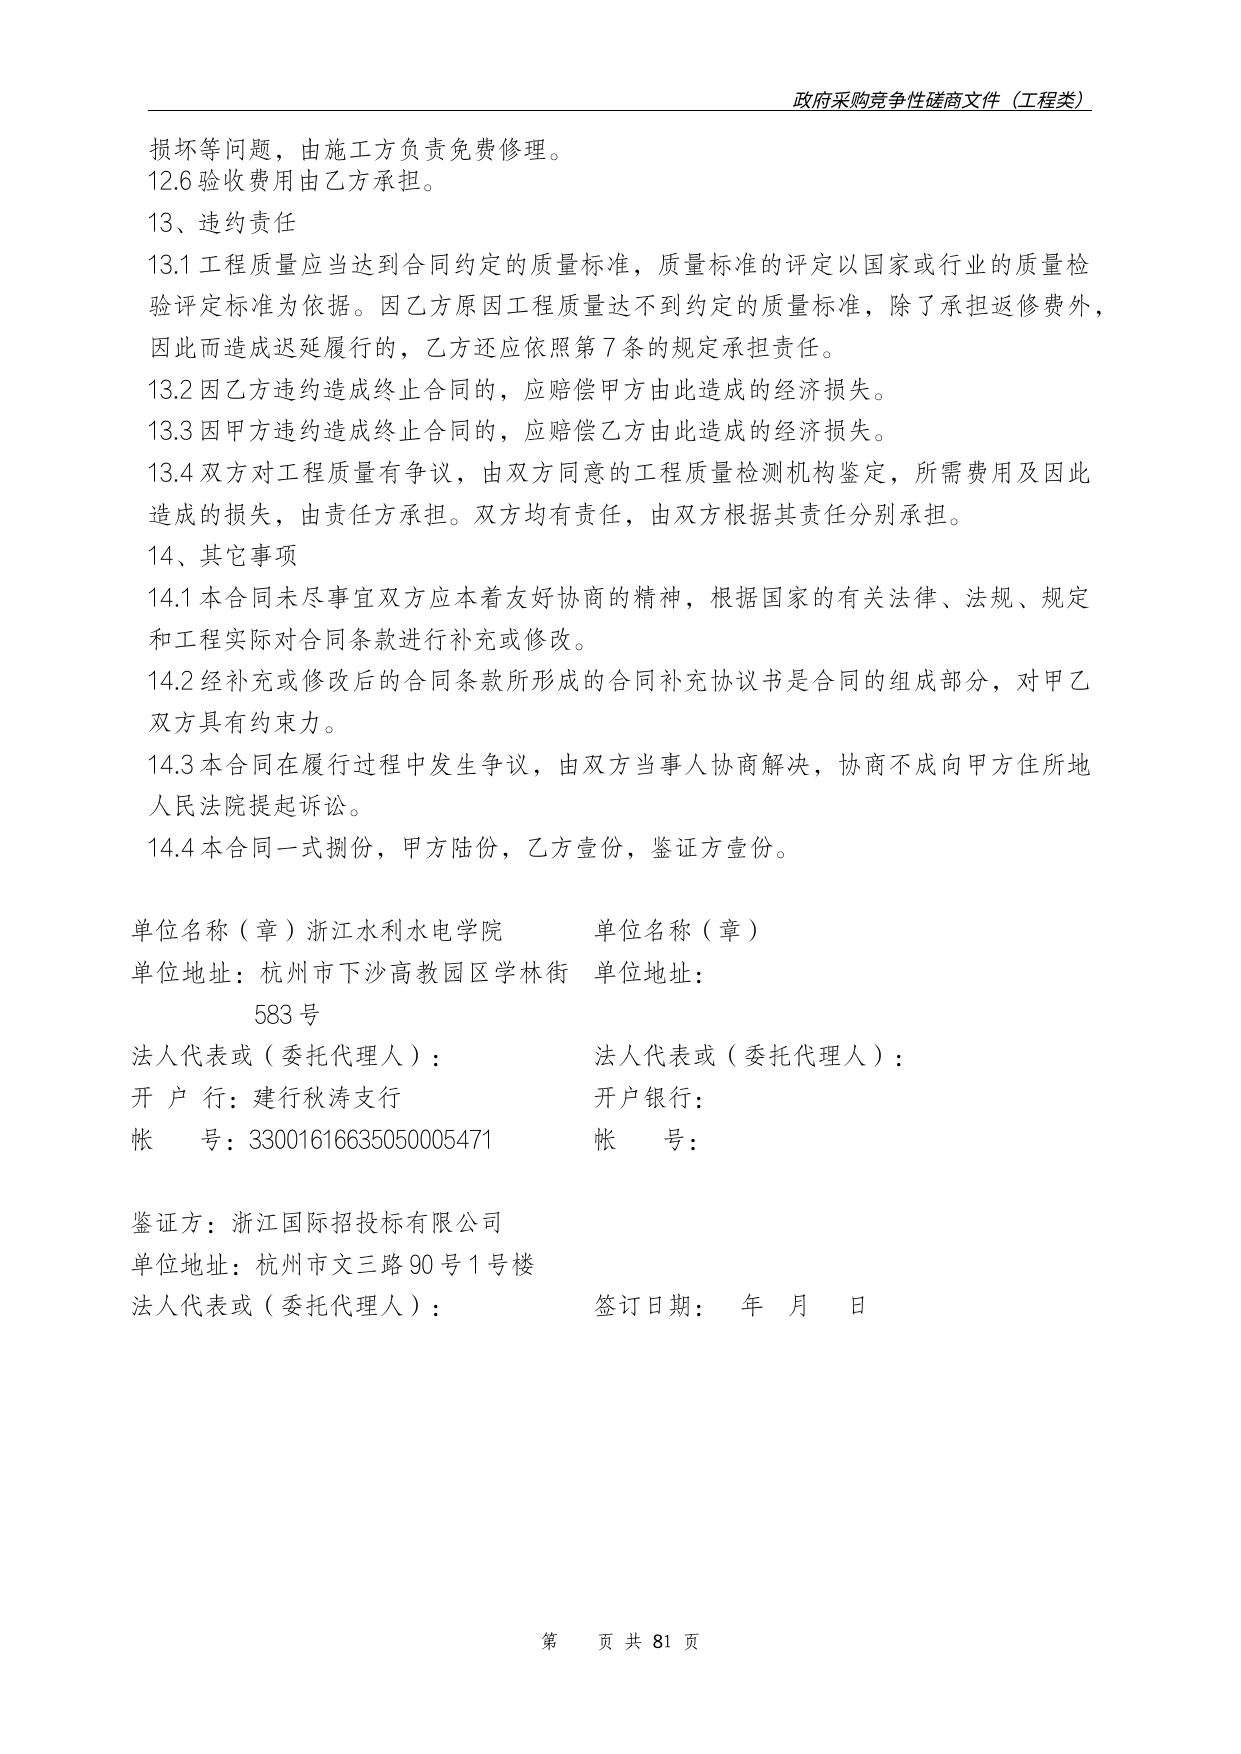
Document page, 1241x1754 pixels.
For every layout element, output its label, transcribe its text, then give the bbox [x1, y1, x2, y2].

text 12.6验收费用由乙方承担。 [148, 168, 1092, 196]
text 14、其它事项 [148, 543, 1092, 571]
text 13.1工程质量应当达到合同约定的质量标准，质量标准的评定以国家或行业的质量检验评定标准为依据。因乙方原因工程质量达不到约定的质量标准，除了承担返修费外，因此而造成迟延履行的，乙方还应依照第7条的规定承担责任。 [148, 251, 1092, 363]
table_header 单位名称（章） 单位地址： 法人代表或（委托代理人）： 开户银行： 帐 号： 签订日期： 年 月 日 [581, 876, 1024, 1377]
text 14.2经补充或修改后的合同条款所形成的合同补充协议书是合同的组成部分，对甲乙双方具有约束力。 [148, 668, 1092, 738]
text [148, 122, 1092, 168]
text 13.2因乙方违约造成终止合同的，应赔偿甲方由此造成的经济损失。 [148, 376, 1092, 404]
text 13.3因甲方违约造成终止合同的，应赔偿乙方由此造成的经济损失。 [148, 418, 1092, 446]
table_header 单位名称（章）浙江水利水电学院 单位地址：杭州市下沙高教园区学林街583号 法人代表或（委托代理人）： 开 户 行：建行秋涛支行 帐 号：33001616635050005471 鉴证方：浙江国际招投标有限公司 单位地址：杭州市文三路90号1号楼 法人代表或（委托代理人）： [118, 876, 581, 1377]
text 13、违约责任 [148, 210, 1092, 238]
text 14.3本合同在履行过程中发生争议，由双方当事人协商解决，协商不成向甲方住所地人民法院提起诉讼。 [148, 751, 1092, 821]
text 14.1本合同未尽事宜双方应本着友好协商的精神，根据国家的有关法律、法规、规定和工程实际对合同条款进行补充或修改。 [148, 585, 1092, 654]
text 14.4本合同一式捌份，甲方陆份，乙方壹份，鉴证方壹份。 [148, 835, 1092, 863]
text 13.4双方对工程质量有争议，由双方同意的工程质量检测机构鉴定，所需费用及因此造成的损失，由责任方承担。双方均有责任，由双方根据其责任分别承担。 [148, 460, 1092, 529]
